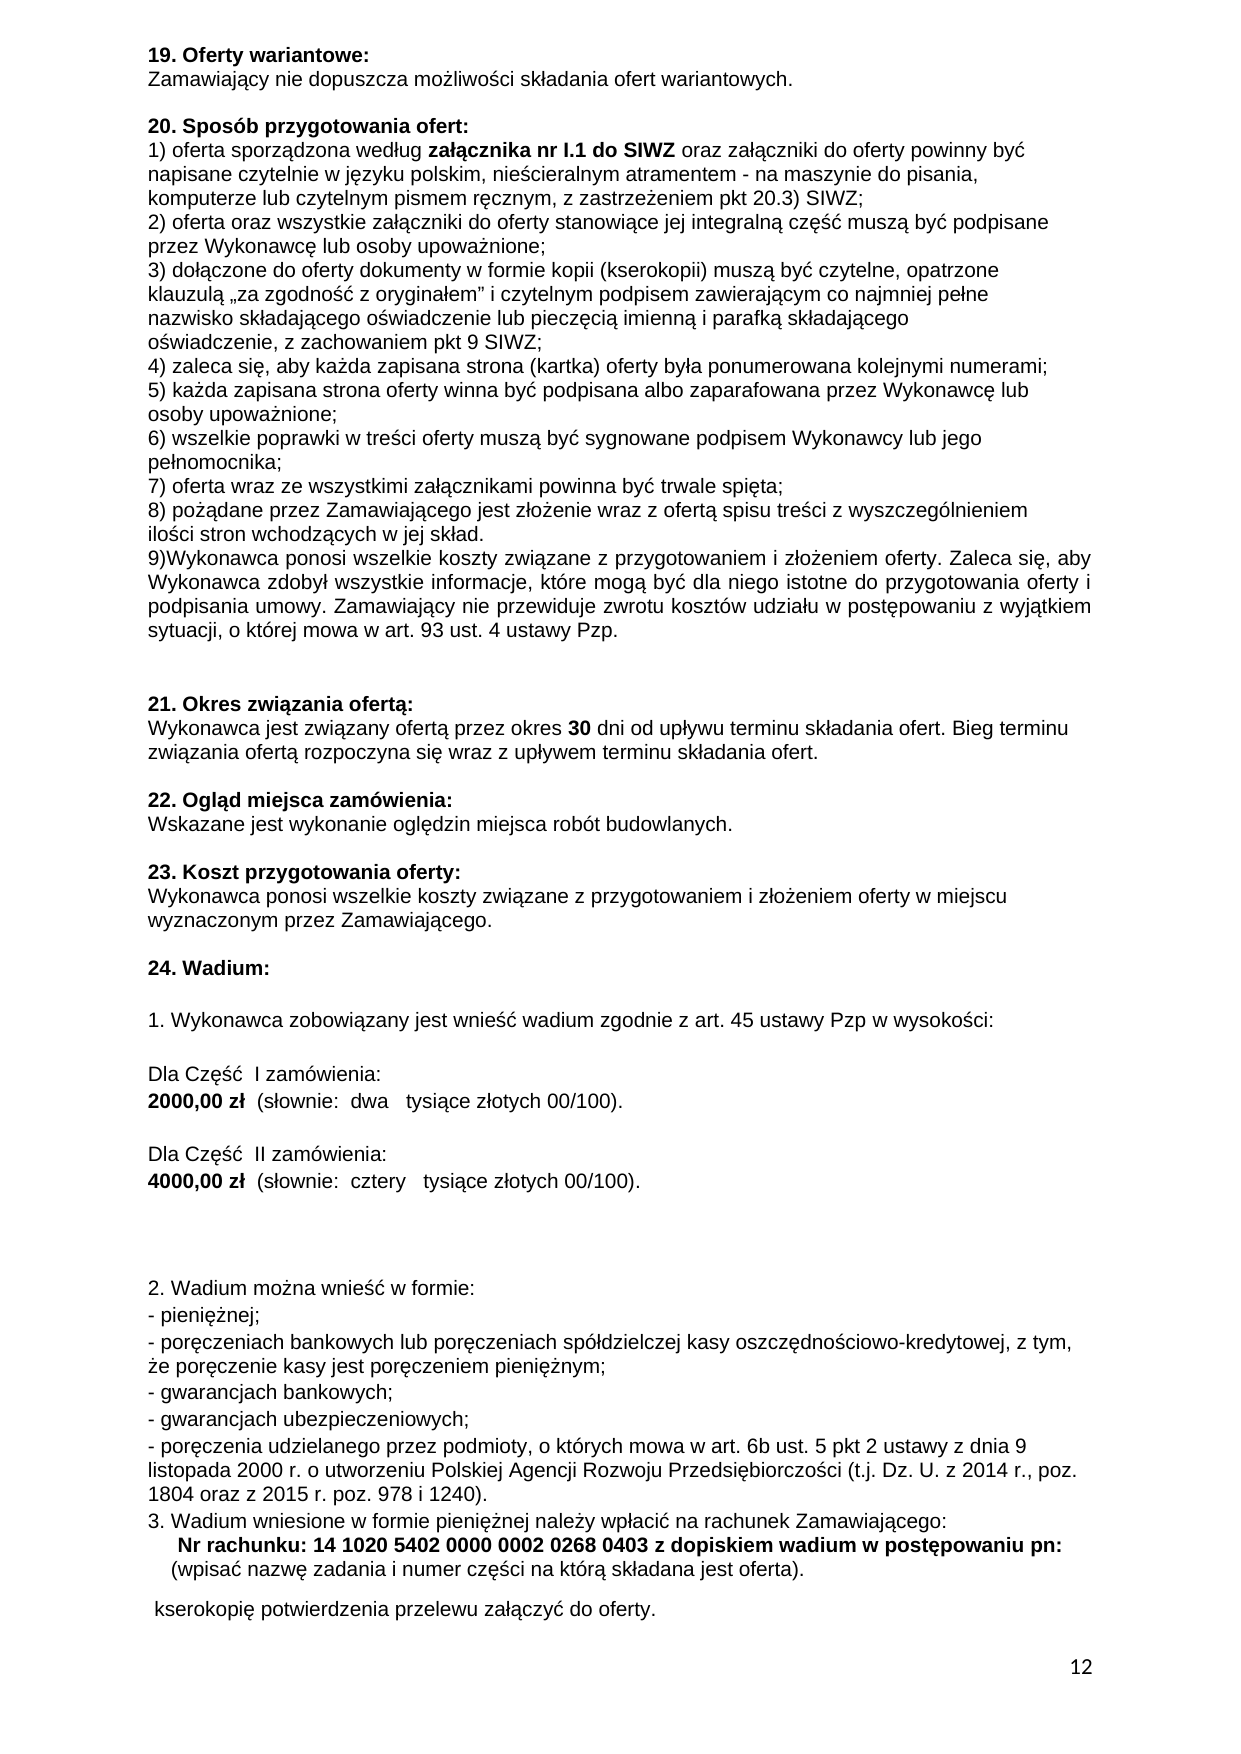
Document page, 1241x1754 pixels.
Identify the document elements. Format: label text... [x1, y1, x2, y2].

text - gwarancjach ubezpieczeniowych; [148, 1407, 1092, 1431]
text przez Wykonawcę lub osoby upoważnione; [148, 234, 1092, 258]
text Wskazane jest wykonanie oględzin miejsca robót budowlanych. [148, 812, 1092, 836]
text (wpisać nazwę zadania i numer części na którą składana jest oferta). [148, 1556, 1092, 1580]
text 3) dołączone do oferty dokumenty w formie kopii (kserokopii) muszą być czytelne, opatrzone [148, 258, 1092, 282]
text - poręczeniach bankowych lub poręczeniach spółdzielczej kasy oszczędnościowo-kredytowej, z tym, że poręczenie kasy jest poręczeniem pieniężnym; [148, 1329, 1092, 1377]
text pełnomocnika; [148, 450, 1092, 474]
text 22. Ogląd miejsca zamówienia: [148, 788, 1092, 812]
text klauzulą „za zgodność z oryginałem” i czytelnym podpisem zawierającym co najmniej pełne [148, 282, 1092, 306]
text nazwisko składającego oświadczenie lub pieczęcią imienną i parafką składającego [148, 306, 1092, 330]
text ilości stron wchodzących w jej skład. [148, 522, 1092, 546]
text 4) zaleca się, aby każda zapisana strona (kartka) oferty była ponumerowana kolejnymi numerami; [148, 354, 1092, 378]
text 8) pożądane przez Zamawiającego jest złożenie wraz z ofertą spisu treści z wyszczególnieniem [148, 498, 1092, 522]
text osoby upoważnione; [148, 402, 1092, 426]
text komputerze lub czytelnym pismem ręcznym, z zastrzeżeniem pkt 20.3) SIWZ; [148, 186, 1092, 210]
text 5) każda zapisana strona oferty winna być podpisana albo zaparafowana przez Wykonawcę lub [148, 378, 1092, 402]
text wyznaczonym przez Zamawiającego. [148, 908, 1092, 932]
text 20. Sposób przygotowania ofert: [148, 114, 1092, 138]
text 23. Koszt przygotowania oferty: [148, 860, 1092, 884]
text 6) wszelkie poprawki w treści oferty muszą być sygnowane podpisem Wykonawcy lub jego [148, 426, 1092, 450]
text - gwarancjach bankowych; [148, 1380, 1092, 1404]
text napisane czytelnie w języku polskim, nieścieralnym atramentem - na maszynie do pisania, [148, 162, 1092, 186]
text Zamawiający nie dopuszcza możliwości składania ofert wariantowych. [148, 66, 1092, 90]
text kserokopię potwierdzenia przelewu załączyć do oferty. [148, 1596, 1092, 1620]
text 9)Wykonawca ponosi wszelkie koszty związane z przygotowaniem i złożeniem oferty. Zaleca się, aby Wykonawca zdobył wszystkie informacje, które mogą być dla niego istotne do przygotowania oferty i podpisania umowy. Zamawiający nie przewiduje zwrotu kosztów udziału w postępowaniu z wyjątkiem sytuacji, o której mowa w art. 93 ust. 4 ustawy Pzp. [148, 546, 1092, 641]
text Dla Część I zamówienia: [148, 1062, 1092, 1086]
text 7) oferta wraz ze wszystkimi załącznikami powinna być trwale spięta; [148, 474, 1092, 498]
text 2. Wadium można wnieść w formie: [148, 1276, 1092, 1300]
text 19. Oferty wariantowe: [148, 42, 1092, 66]
text 24. Wadium: [148, 956, 1092, 979]
text związania ofertą rozpoczyna się wraz z upływem terminu składania ofert. [148, 740, 1092, 764]
text 2) oferta oraz wszystkie załączniki do oferty stanowiące jej integralną część muszą być podpisane [148, 210, 1092, 234]
text Dla Część II zamówienia: [148, 1142, 1092, 1166]
text 4000,00 zł (słownie: cztery tysiące złotych 00/100). [148, 1169, 1092, 1193]
text 1. Wykonawca zobowiązany jest wnieść wadium zgodnie z art. 45 ustawy Pzp w wysokości: [148, 1008, 1092, 1032]
text - pieniężnej; [148, 1303, 1092, 1327]
text 2000,00 zł (słownie: dwa tysiące złotych 00/100). [148, 1088, 1092, 1112]
text 1) oferta sporządzona według załącznika nr I.1 do SIWZ oraz załączniki do oferty powinny być [148, 138, 1092, 162]
text oświadczenie, z zachowaniem pkt 9 SIWZ; [148, 330, 1092, 354]
text - poręczenia udzielanego przez podmioty, o których mowa w art. 6b ust. 5 pkt 2 ustawy z dnia 9 listopada 2000 r. o utworzeniu Polskiej Agencji Rozwoju Przedsiębiorczości (t.j. Dz. U. z 2014 r., poz. 1804 oraz z 2015 r. poz. 978 i 1240). [148, 1434, 1092, 1506]
text Wykonawca jest związany ofertą przez okres 30 dni od upływu terminu składania ofert. Bieg terminu [148, 716, 1092, 740]
text 21. Okres związania ofertą: [148, 692, 1092, 716]
text Wykonawca ponosi wszelkie koszty związane z przygotowaniem i złożeniem oferty w miejscu [148, 884, 1092, 908]
subtitle Nr rachunku: 14 1020 5402 0000 0002 0268 0403 z dopiskiem wadium w postępowaniu pn: [148, 1532, 1092, 1556]
text 3. Wadium wniesione w formie pieniężnej należy wpłacić na rachunek Zamawiającego: [148, 1508, 1092, 1532]
